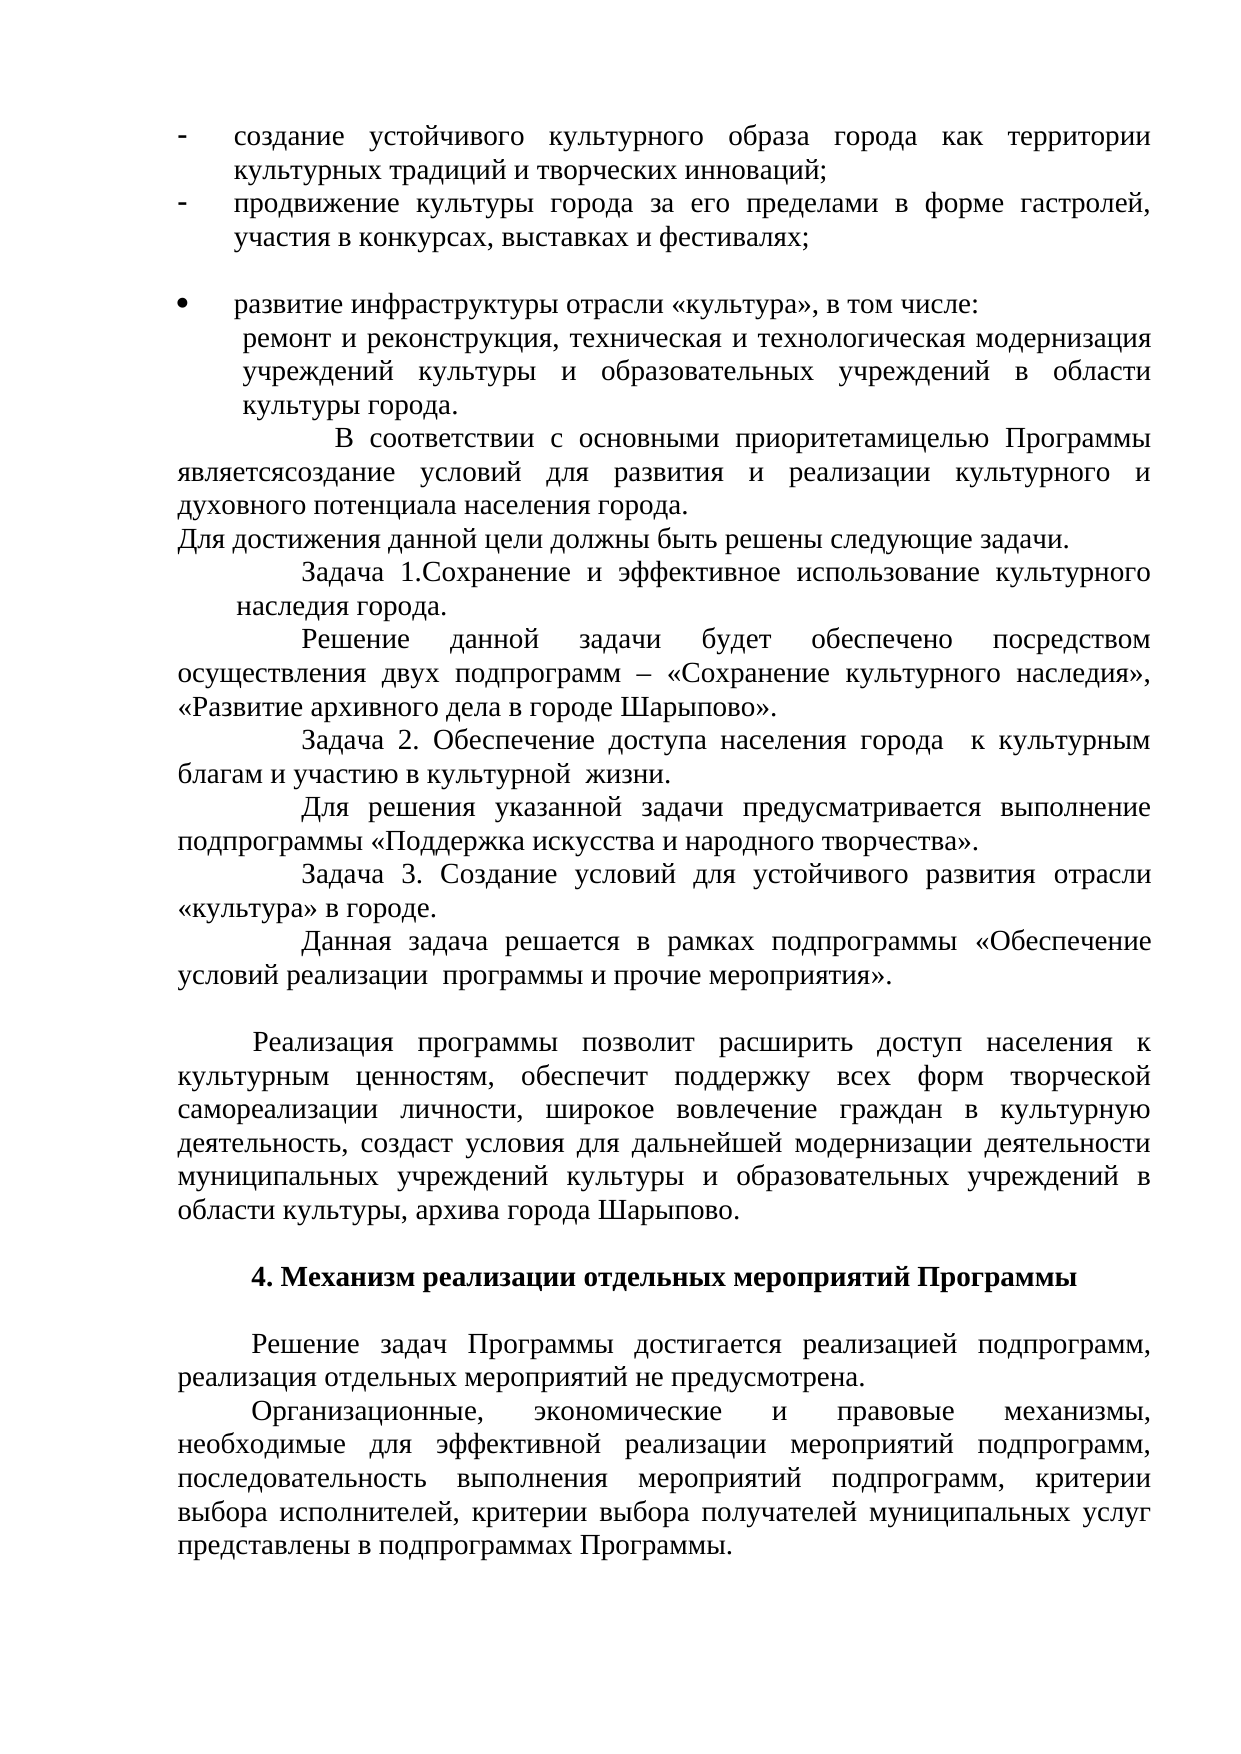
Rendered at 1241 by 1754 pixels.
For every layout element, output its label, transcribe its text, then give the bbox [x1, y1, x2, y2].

text Задача 3. Создание условий для устойчивого развития отрасли «культура» в городе. [177, 856, 1152, 923]
text Данная задача решается в рамках подпрограммы «Обеспечение условий реализации программы и прочие мероприятия». [177, 923, 1152, 991]
text Для решения указанной задачи предусматривается выполнение подпрограммы «Поддержка искусства и народного творчества». [177, 789, 1152, 856]
text Для достижения данной цели должны быть решены следующие задачи. [177, 521, 1152, 554]
text 4. Механизм реализации отдельных мероприятий Программы [177, 1259, 1152, 1292]
list продвижение культуры города за его пределами в форме гастролей, участия в конкурсах, выставках и фестивалях; [177, 185, 1152, 252]
text Решение задач Программы достигается реализацией подпрограмм, реализация отдельных мероприятий не предусмотрена. [177, 1326, 1152, 1393]
text ремонт и реконструкция, техническая и технологическая модернизация учреждений культуры и образовательных учреждений в области культуры города. [242, 320, 1152, 420]
text Задача 1.Сохранение и эффективное использование культурного наследия города. [236, 554, 1152, 622]
list создание устойчивого культурного образа города как территории культурных традиций и творческих инноваций; [177, 118, 1152, 185]
text Решение данной задачи будет обеспечено посредством осуществления двух подпрограмм – «Сохранение культурного наследия», «Развитие архивного дела в городе Шарыпово». [177, 622, 1152, 722]
text Организационные, экономические и правовые механизмы, необходимые для эффективной реализации мероприятий подпрограмм, последовательность выполнения мероприятий подпрограмм, критерии выбора исполнителей, критерии выбора получателей муниципальных услуг представлены в подпрограммах Программы. [177, 1393, 1152, 1561]
text Реализация программы позволит расширить доступ населения к культурным ценностям, обеспечит поддержку всех форм творческой самореализации личности, широкое вовлечение граждан в культурную деятельность, создаст условия для дальнейшей модернизации деятельности муниципальных учреждений культуры и образовательных учреждений в области культуры, архива города Шарыпово. [177, 1024, 1152, 1225]
text Задача 2. Обеспечение доступа населения города к культурным благам и участию в культурной жизни. [177, 722, 1152, 789]
text В соответствии с основными приоритетамицелью Программы являетсясоздание условий для развития и реализации культурного и духовного потенциала населения города. [177, 420, 1152, 521]
list развитие инфраструктуры отрасли «культура», в том числе: [177, 286, 1152, 320]
